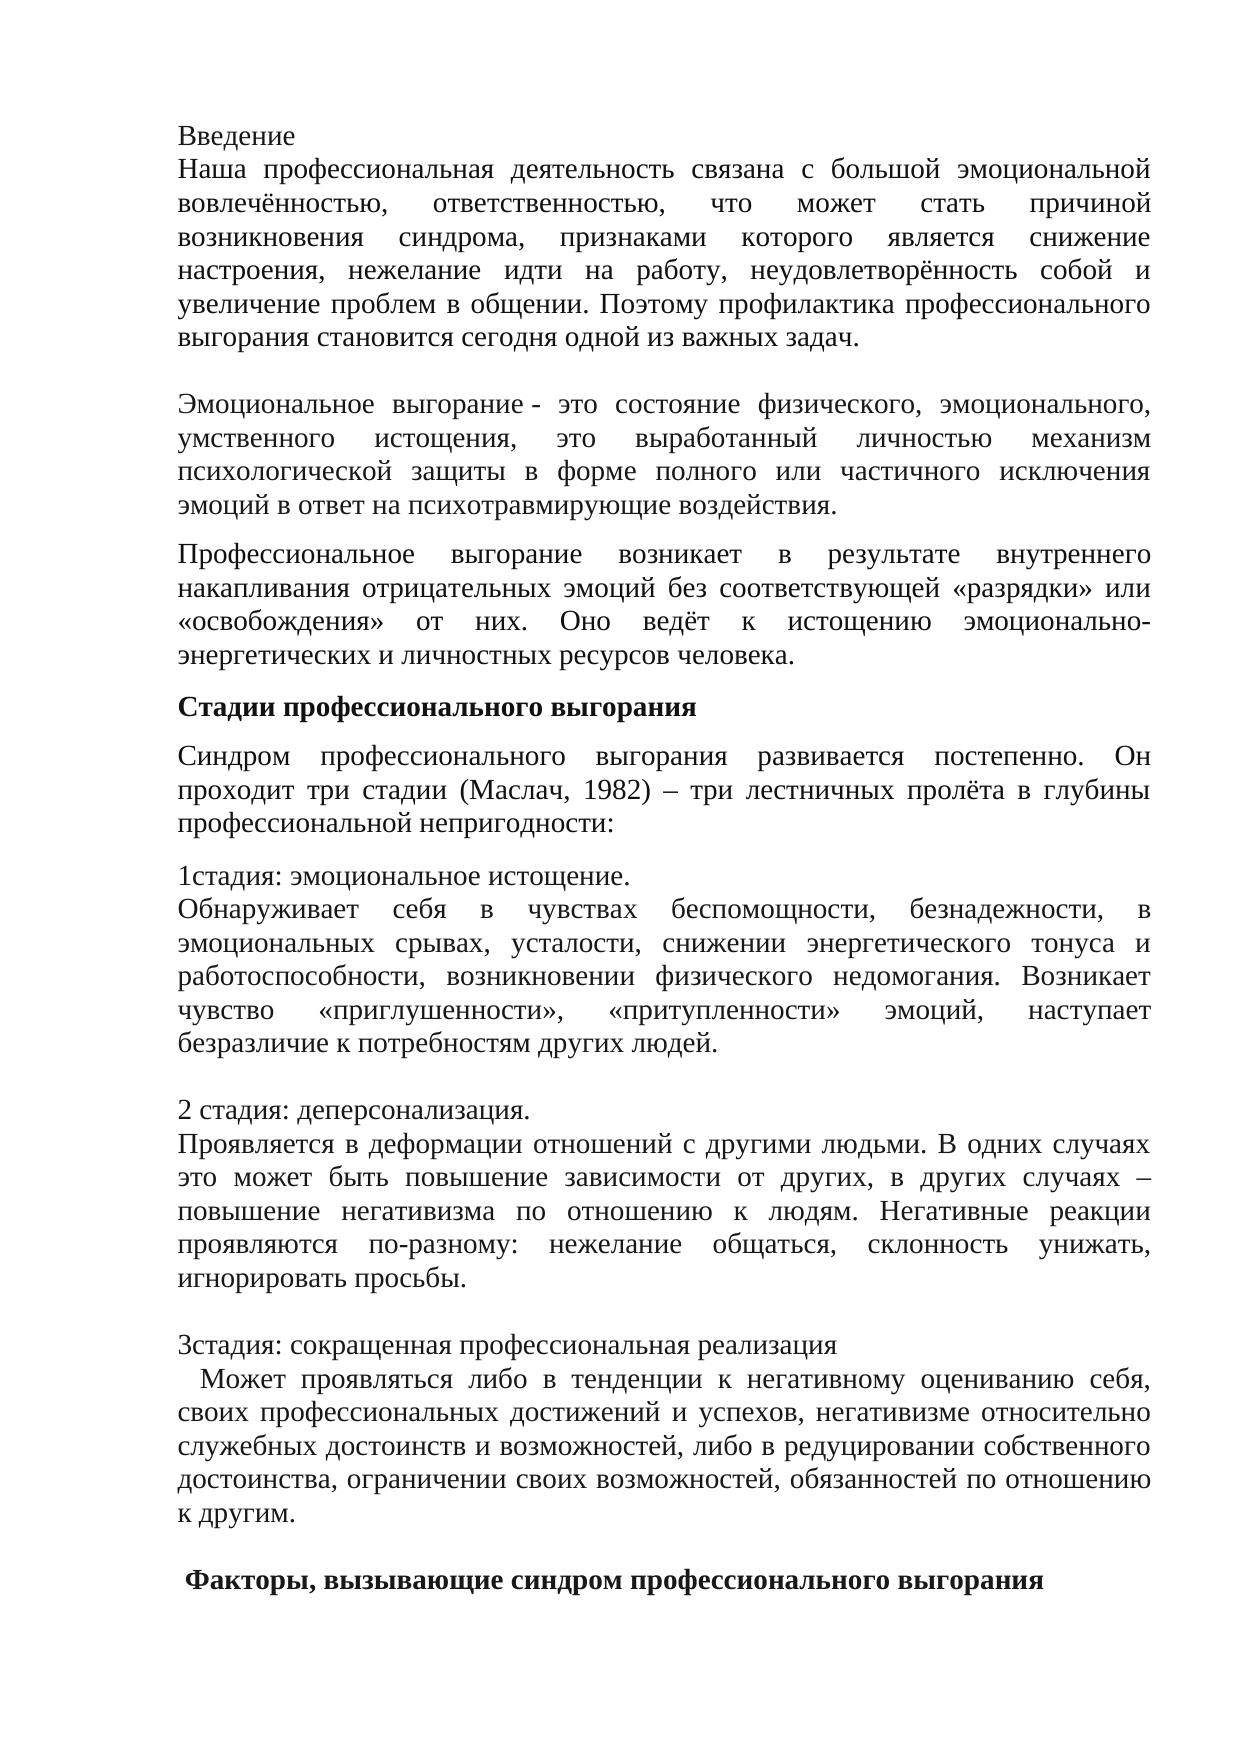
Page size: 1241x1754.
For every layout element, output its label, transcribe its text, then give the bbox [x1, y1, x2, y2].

text Синдром профессионального выгорания развивается постепенно. Он проходит три стадии (Маслач, 1982) – три лестничных пролёта в глубины профессиональной непригодности: [177, 738, 1152, 839]
text Обнаруживает себя в чувствах беспомощности, безнадежности, в эмоциональных срывах, усталости, снижении энергетического тонуса и работоспособности, возникновении физического недомогания. Возникает чувство «приглушенности», «притупленности» эмоций, наступает безразличие к потребностям других людей. [177, 891, 1152, 1059]
text Эмоциональное выгорание - это состояние физического, эмоционального, умственного истощения, это выработанный личностью механизм психологической защиты в форме полного или частичного исключения эмоций в ответ на психотравмирующие воздействия. [177, 386, 1152, 521]
text Проявляется в деформации отношений с другими людьми. В одних случаях это может быть повышение зависимости от других, в других случаях – повышение негативизма по отношению к людям. Негативные реакции проявляются по-разному: нежелание общаться, склонность унижать, игнорировать просьбы. [177, 1126, 1152, 1294]
text Введение [177, 118, 1152, 152]
text Может проявляться либо в тенденции к негативному оцениванию себя, своих профессиональных достижений и успехов, негативизме относительно служебных достоинств и возможностей, либо в редуцировании собственного достоинства, ограничении своих возможностей, обязанностей по отношению к другим. [177, 1361, 1152, 1528]
text Факторы, вызывающие синдром профессионального выгорания [177, 1562, 1152, 1596]
text 2 стадия: деперсонализация. [177, 1092, 1152, 1126]
text 3стадия: сокращенная профессиональная реализация [177, 1327, 1152, 1361]
text Стадии профессионального выгорания [177, 689, 1152, 723]
text Профессиональное выгорание возникает в результате внутреннего накапливания отрицательных эмоций без соответствующей «разрядки» или «освобождения» от них. Оно ведёт к истощению эмоционально-энергетических и личностных ресурсов человека. [177, 536, 1152, 670]
text Наша профессиональная деятельность связана с большой эмоциональной вовлечённостью, ответственностью, что может стать причиной возникновения синдрома, признаками которого является снижение настроения, нежелание идти на работу, неудовлетворённость собой и увеличение проблем в общении. Поэтому профилактика профессионального выгорания становится сегодня одной из важных задач. [177, 152, 1152, 353]
text 1стадия: эмоциональное истощение. [177, 858, 1152, 891]
